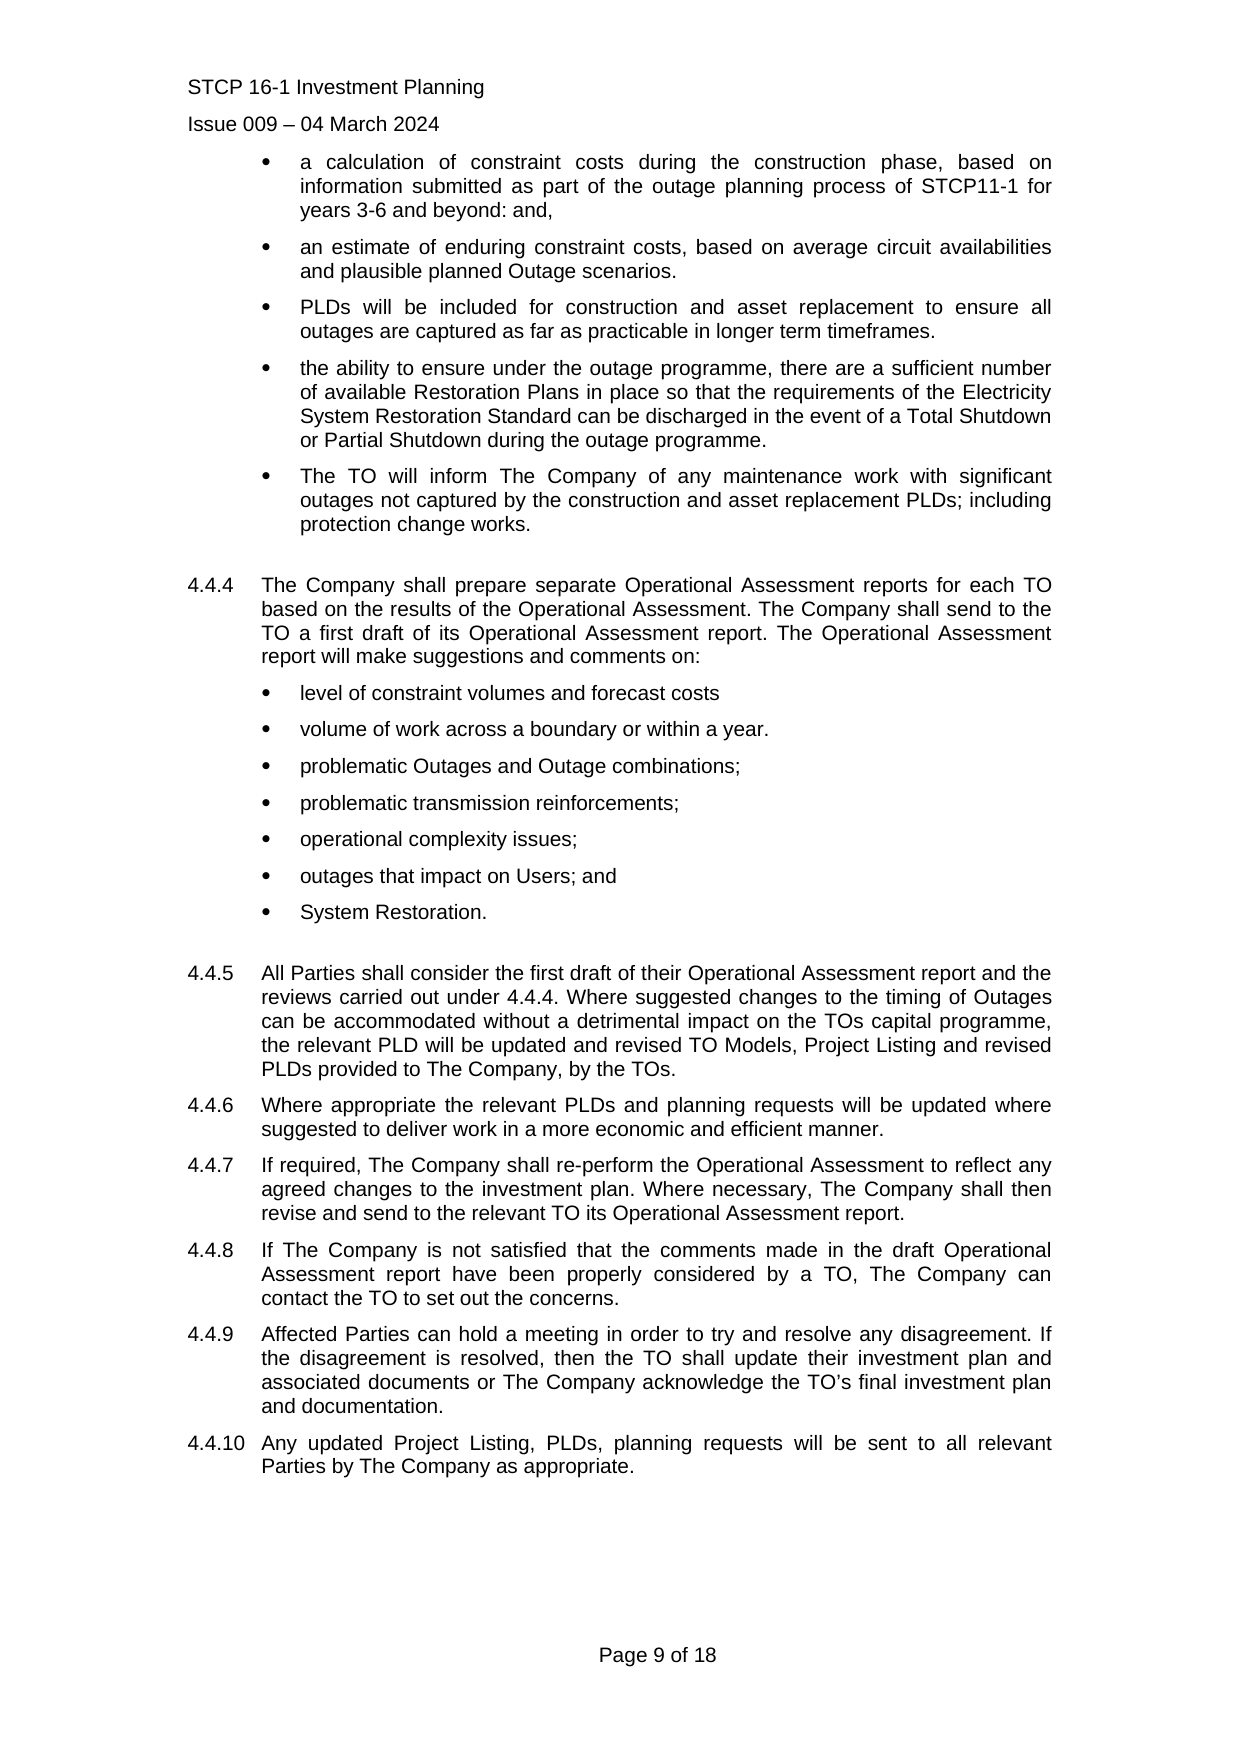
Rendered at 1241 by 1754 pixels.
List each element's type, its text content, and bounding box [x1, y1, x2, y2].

subtitle the ability to ensure under the outage programme, there are a sufficient number of available Restoration Plans in place so that the requirements of the Electricity System Restoration Standard can be discharged in the event of a Total Shutdown or Partial Shutdown during the outage programme. [262, 356, 1053, 451]
subtitle Where appropriate the relevant PLDs and planning requests will be updated where suggested to deliver work in a more economic and efficient manner. [187, 1093, 1053, 1141]
subtitle PLDs will be included for construction and asset replacement to ensure all outages are captured as far as practicable in longer term timeframes. [262, 295, 1053, 343]
subtitle an estimate of enduring constraint costs, based on average circuit availabilities and plausible planned Outage scenarios. [262, 234, 1053, 282]
subtitle level of constraint volumes and forecast costs [262, 681, 1053, 705]
subtitle Any updated Project Listing, PLDs, planning requests will be sent to all relevant Parties by The Company as appropriate. [187, 1430, 1053, 1478]
subtitle a calculation of constraint costs during the construction phase, based on information submitted as part of the outage planning process of STCP11-1 for years 3-6 and beyond: and, [262, 150, 1053, 222]
subtitle outages that impact on Users; and [262, 863, 1053, 888]
subtitle The Company shall prepare separate Operational Assessment reports for each TO based on the results of the Operational Assessment. The Company shall send to the TO a first draft of its Operational Assessment report. The Operational Assessment report will make suggestions and comments on: [187, 572, 1053, 668]
subtitle problematic transmission reinforcements; [262, 790, 1053, 814]
subtitle Affected Parties can hold a meeting in order to try and resolve any disagreement. If the disagreement is resolved, then the TO shall update their investment plan and associated documents or The Company acknowledge the TO’s final investment plan and documentation. [187, 1322, 1053, 1418]
subtitle If required, The Company shall re-perform the Operational Assessment to reflect any agreed changes to the investment plan. Where necessary, The Company shall then revise and send to the relevant TO its Operational Assessment report. [187, 1153, 1053, 1225]
subtitle The TO will inform The Company of any maintenance work with significant outages not captured by the construction and asset replacement PLDs; including protection change works. [262, 464, 1053, 536]
subtitle All Parties shall consider the first draft of their Operational Assessment report and the reviews carried out under 4.4.4. Where suggested changes to the timing of Outages can be accommodated without a detrimental impact on the TOs capital programme, the relevant PLD will be updated and revised TO Models, Project Listing and revised PLDs provided to The Company, by the TOs. [187, 961, 1053, 1080]
subtitle volume of work across a boundary or within a year. [262, 717, 1053, 741]
subtitle System Restoration. [262, 900, 1053, 924]
subtitle operational complexity issues; [262, 827, 1053, 851]
subtitle If The Company is not satisfied that the comments made in the draft Operational Assessment report have been properly considered by a TO, The Company can contact the TO to set out the concerns. [187, 1238, 1053, 1309]
subtitle problematic Outages and Outage combinations; [262, 754, 1053, 778]
